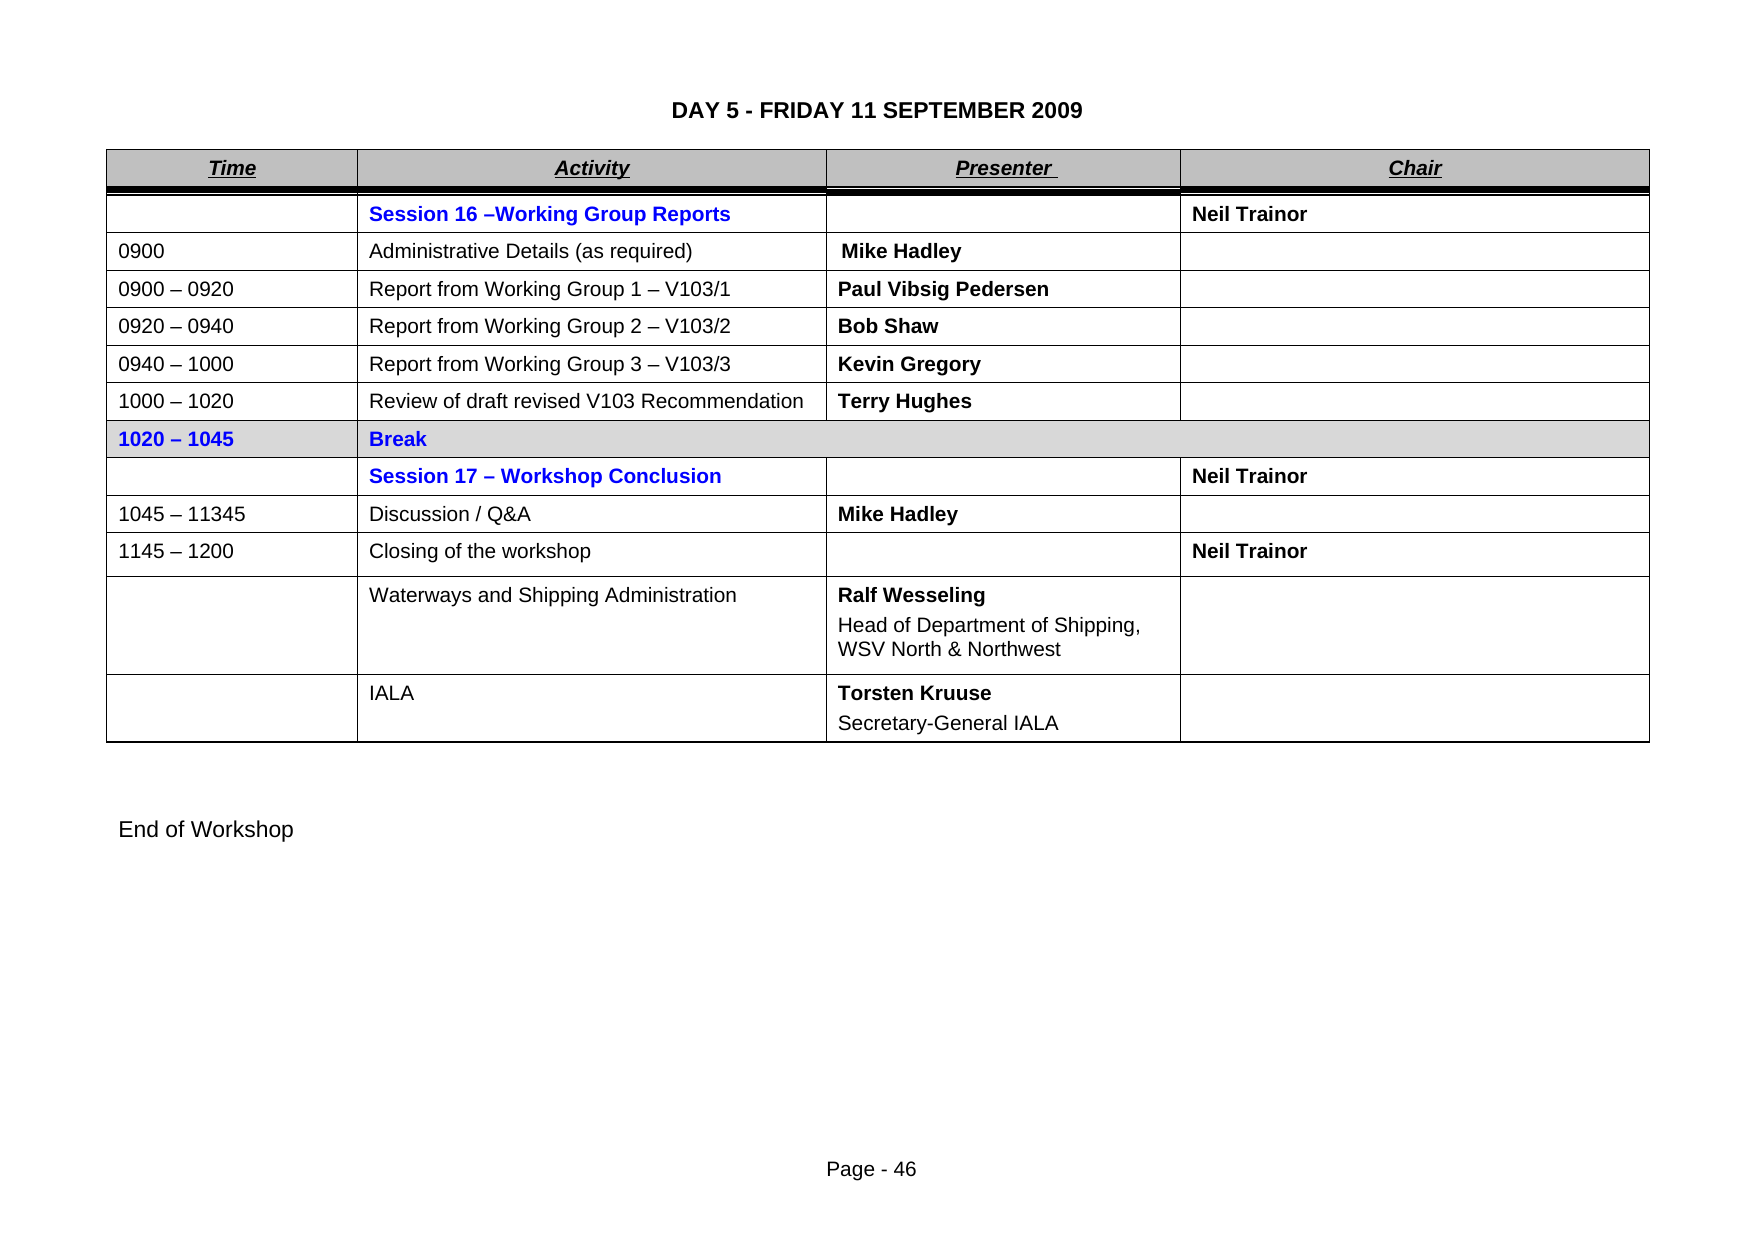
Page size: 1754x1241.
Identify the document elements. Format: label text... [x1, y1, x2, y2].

table_cell Ralf Wesseling Head of Department of Shipping, WSV North & Northwest [827, 577, 1180, 674]
table_cell [107, 577, 357, 674]
table_cell Neil Trainor [1181, 533, 1649, 576]
table_cell 1000 – 1020 [107, 383, 357, 419]
table_cell Neil Trainor [1181, 458, 1649, 494]
table_cell Waterways and Shipping Administration [358, 577, 826, 674]
table_cell [1181, 675, 1649, 741]
table_cell [107, 196, 357, 232]
table_cell 1145 – 1200 [107, 533, 357, 576]
table_cell Report from Working Group 1 – V103/1 [358, 271, 826, 307]
table_header Time [107, 150, 357, 186]
text End of Workshop [118, 816, 1636, 843]
table_cell 1045 – 11345 [107, 496, 357, 532]
table_cell [1181, 421, 1649, 457]
table_cell [1181, 308, 1649, 344]
table_cell IALA [358, 675, 826, 741]
table_cell Report from Working Group 2 – V103/2 [358, 308, 826, 344]
table_cell Mike Hadley [827, 496, 1180, 532]
table_header Chair [1181, 150, 1649, 186]
table_cell Torsten Kruuse Secretary-General IALA [827, 675, 1180, 741]
table_header Activity [358, 150, 826, 186]
table_cell Bob Shaw [827, 308, 1180, 344]
table_cell [827, 533, 1180, 576]
table_cell [107, 458, 357, 494]
table_cell [827, 196, 1180, 232]
table_cell [1181, 496, 1649, 532]
table_cell Discussion / Q&A [358, 496, 826, 532]
table_cell 0900 [107, 233, 357, 269]
table_cell [107, 675, 357, 741]
table_cell Session 16 –Working Group Reports [358, 196, 826, 232]
table_cell [1181, 383, 1649, 419]
table_cell Administrative Details (as required) [358, 233, 826, 269]
table_cell Paul Vibsig Pedersen [827, 271, 1180, 307]
table_cell Review of draft revised V103 Recommendation [358, 383, 826, 419]
table_cell [1181, 577, 1649, 674]
text DAY 5 - FRIDAY 11 SEPTEMBER 2009 [118, 97, 1636, 124]
table_cell [1181, 346, 1649, 382]
table_header Presenter [827, 150, 1180, 186]
table_cell Session 17 – Workshop Conclusion [358, 458, 826, 494]
table_cell 0900 – 0920 [107, 271, 357, 307]
table_cell [1181, 233, 1649, 269]
table_cell Neil Trainor [1181, 196, 1649, 232]
table_cell Kevin Gregory [827, 346, 1180, 382]
table_cell Report from Working Group 3 – V103/3 [358, 346, 826, 382]
table_cell [1181, 271, 1649, 307]
table_cell Mike Hadley [827, 233, 1180, 269]
table_cell Closing of the workshop [358, 533, 826, 576]
table_cell [826, 421, 1181, 457]
table_cell Break [358, 421, 826, 457]
table_cell Terry Hughes [827, 383, 1180, 419]
table_cell 0920 – 0940 [107, 308, 357, 344]
table_cell 0940 – 1000 [107, 346, 357, 382]
table_cell [827, 458, 1180, 494]
table_cell 1020 – 1045 [107, 421, 357, 457]
